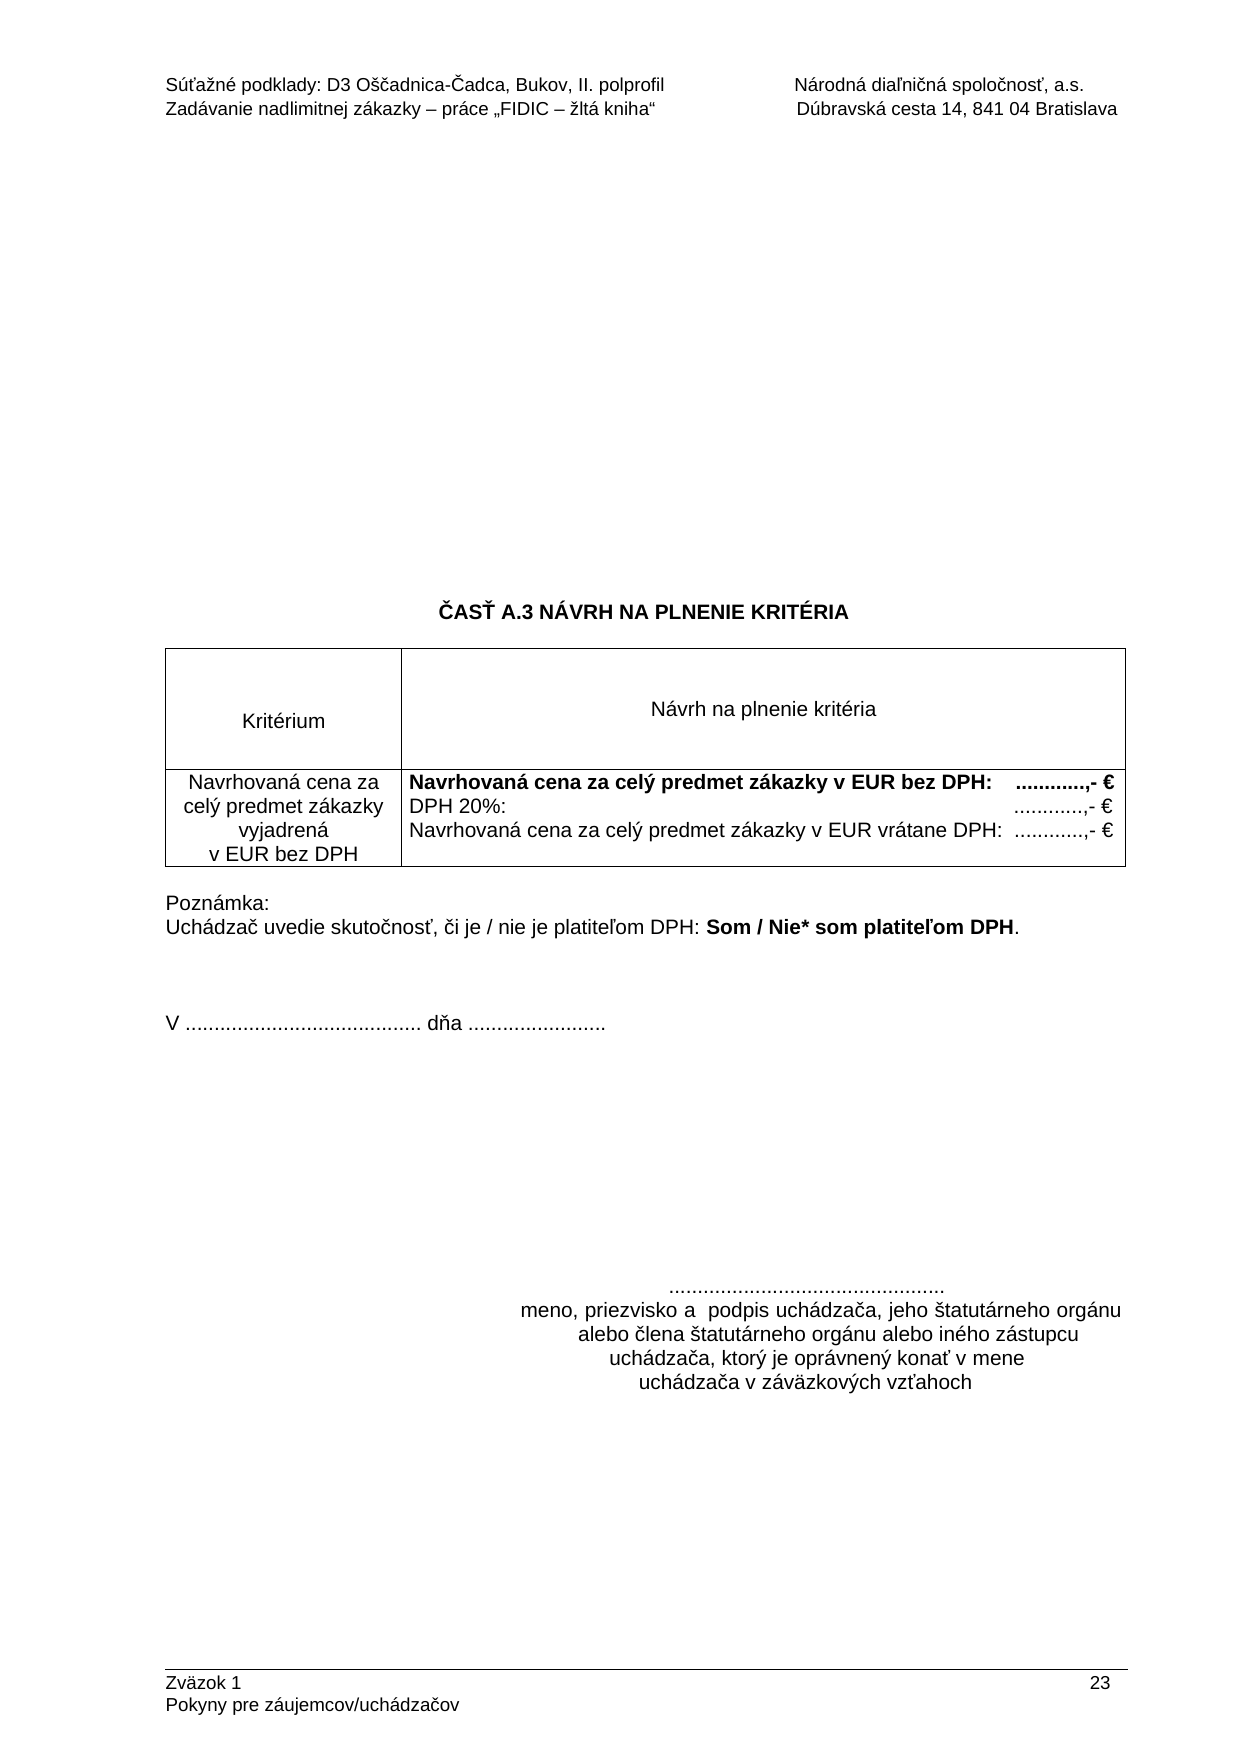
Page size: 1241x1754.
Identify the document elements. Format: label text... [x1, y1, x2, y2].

table_header Kritérium [166, 649, 401, 769]
text Poznámka: [165, 891, 1122, 915]
text meno, priezvisko a podpis uchádzača, jeho štatutárneho orgánu alebo člena štatutárneho orgánu alebo iného zástupcu uchádzača, ktorý je oprávnený konať v mene uchádzača v záväzkových vzťahoch [283, 1298, 1122, 1394]
table_cell Navrhovaná cena za celý predmet zákazky v EUR bez DPH: ............,- € DPH 20%: ............,- € Navrhovaná cena za celý predmet zákazky v EUR vrátane DPH: ............,- € [402, 770, 1125, 866]
text V ......................................... dňa ........................ [165, 1011, 1122, 1034]
text Časť A.3 Návrh na plnenie kritéria [165, 600, 1122, 624]
text Uchádzač uvedie skutočnosť, či je / nie je platiteľom DPH: Som / Nie* som platiteľom DPH. [165, 915, 1122, 939]
table_header Návrh na plnenie kritéria [402, 649, 1125, 769]
text ................................................ [165, 1274, 1122, 1298]
table_cell Navrhovaná cena za celý predmet zákazky vyjadrená v EUR bez DPH [166, 770, 401, 866]
